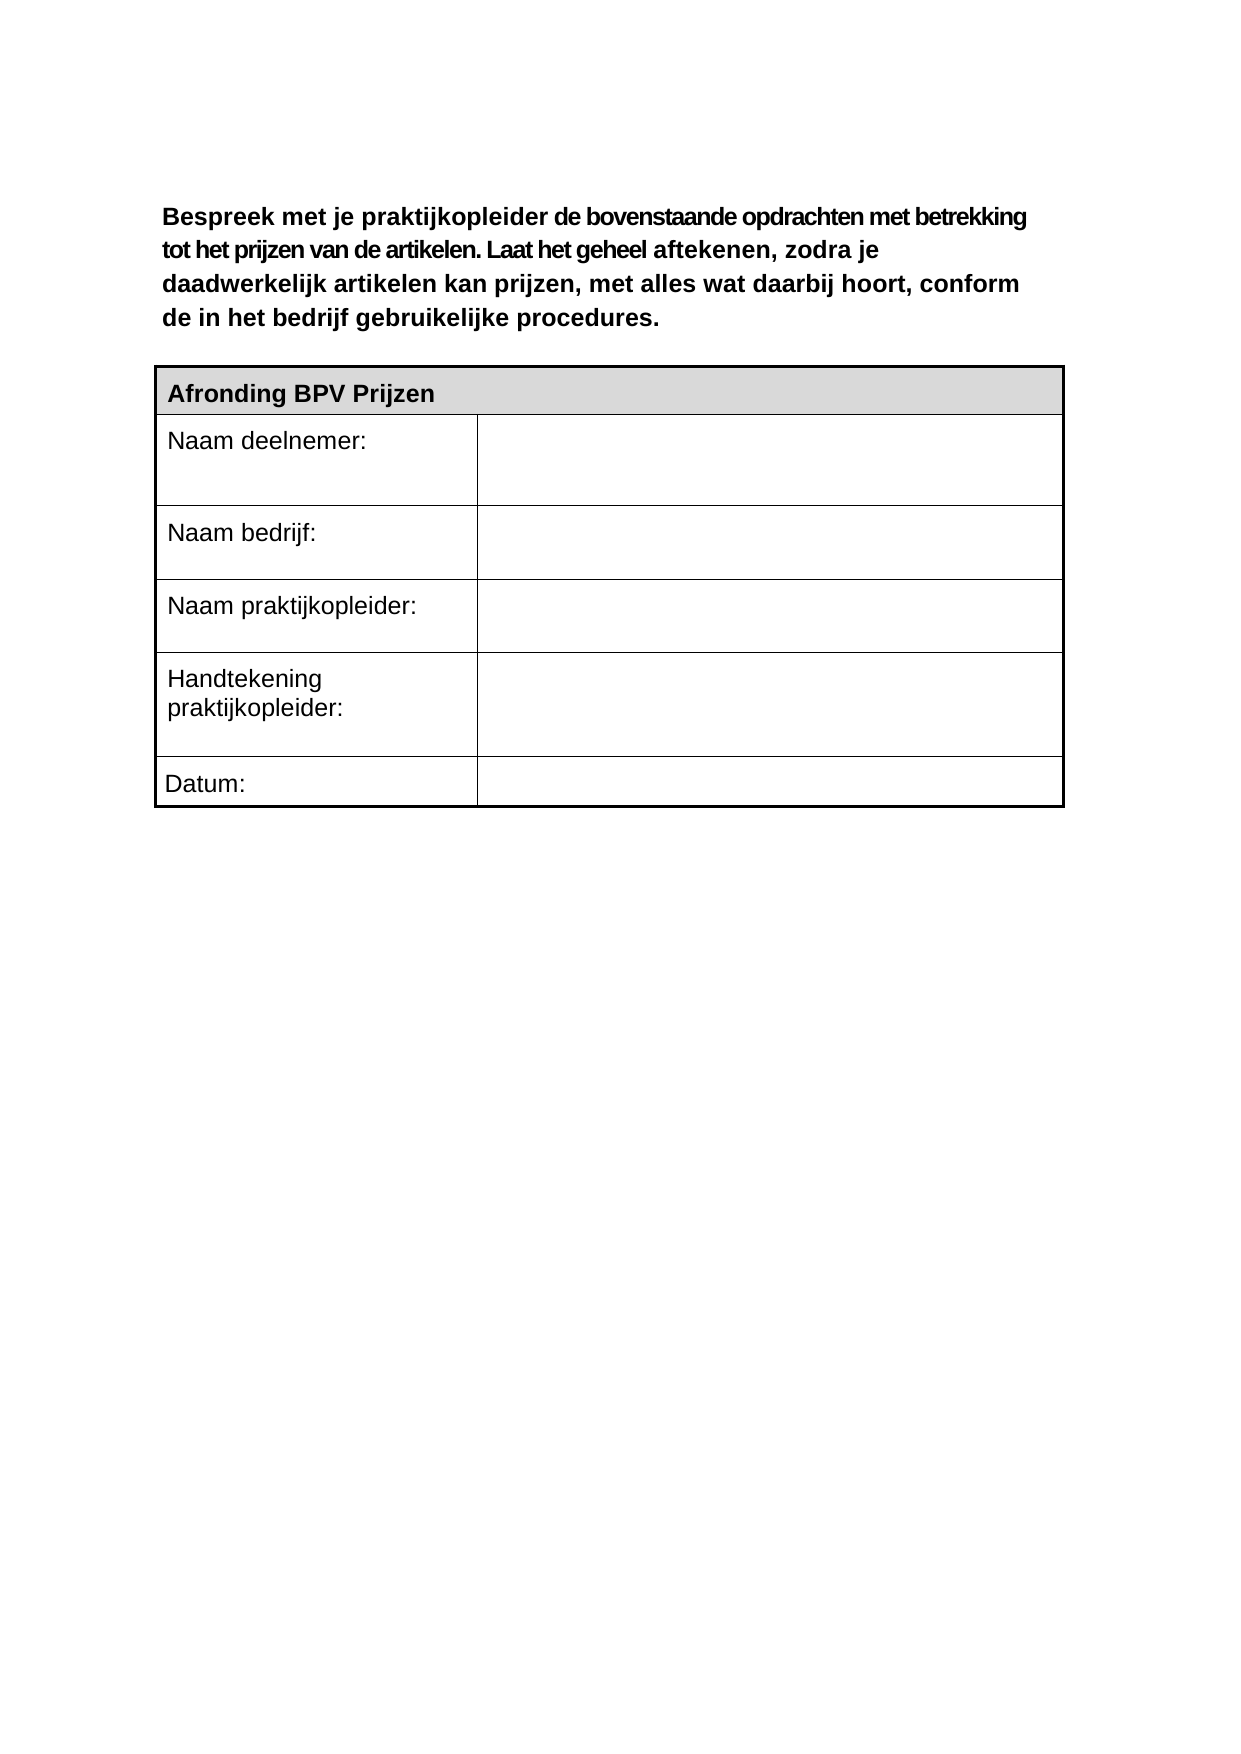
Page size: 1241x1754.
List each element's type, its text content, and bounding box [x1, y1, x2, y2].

text Bespreek met je praktijkopleider de bovenstaande opdrachten met betrekking tot het prijzen van de artikelen. Laat het geheel aftekenen, zodra je daadwerkelijk artikelen kan prijzen, met alles wat daarbij hoort, conform de in het bedrijf gebruikelijke procedures. [162, 201, 1033, 332]
table_cell Handtekening praktijkopleider: [157, 653, 477, 756]
table_cell [478, 415, 1062, 505]
table_cell Datum: [157, 757, 477, 805]
table_cell Naam praktijkopleider: [157, 580, 477, 652]
table_cell [478, 580, 1062, 652]
table_cell [478, 757, 1062, 805]
table_cell [478, 506, 1062, 579]
table_cell Naam bedrijf: [157, 506, 477, 579]
table_cell Naam deelnemer: [157, 415, 477, 505]
table_header Afronding BPV Prijzen [157, 368, 1062, 414]
table_cell [478, 653, 1062, 756]
